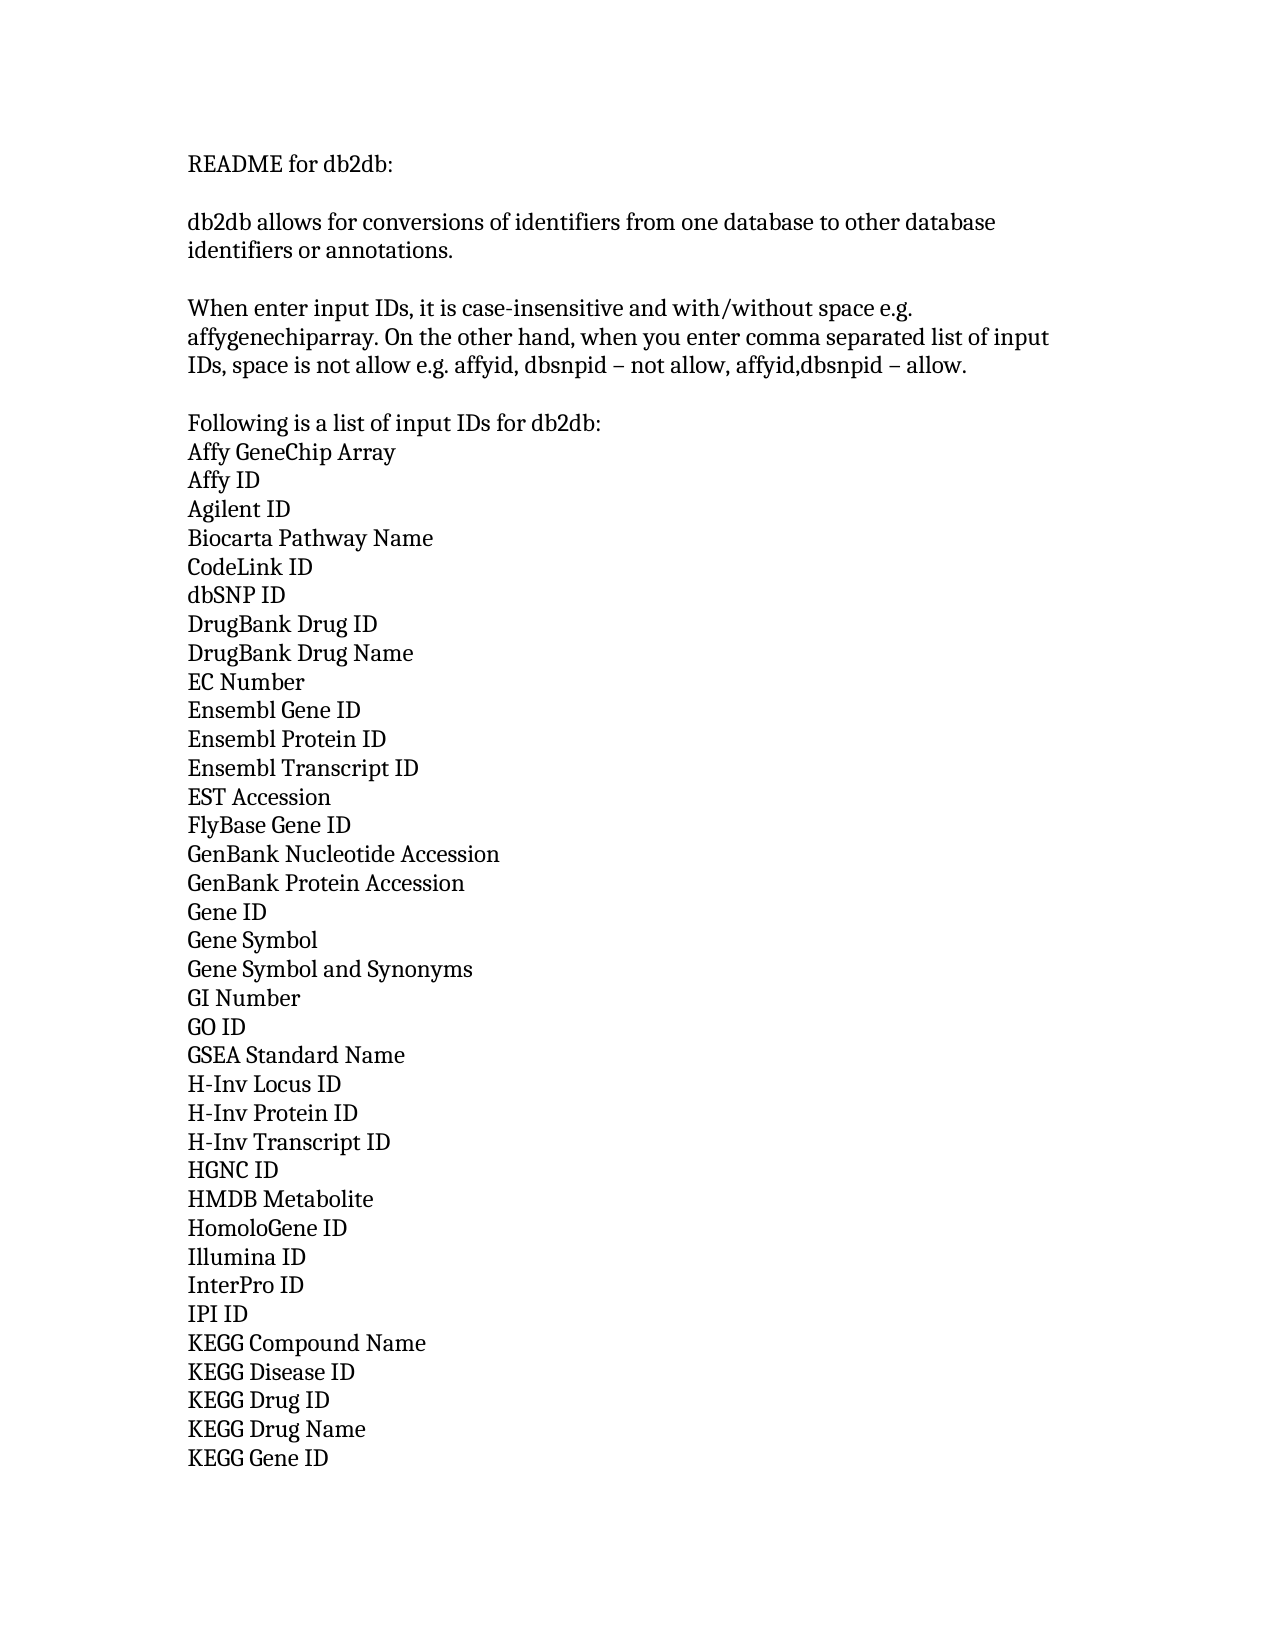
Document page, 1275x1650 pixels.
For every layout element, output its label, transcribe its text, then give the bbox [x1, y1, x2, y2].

text H-Inv Protein ID [187, 1099, 1087, 1127]
text Ensembl Transcript ID [187, 754, 1087, 782]
text Ensembl Protein ID [187, 725, 1087, 754]
text H-Inv Transcript ID [187, 1127, 1087, 1156]
text EST Accession [187, 782, 1087, 811]
text IPI ID [187, 1300, 1087, 1329]
text Following is a list of input IDs for db2db: [187, 409, 1087, 437]
text HomoloGene ID [187, 1214, 1087, 1242]
text HGNC ID [187, 1156, 1087, 1185]
text When enter input IDs, it is case-insensitive and with/without space e.g. affygenechiparray. On the other hand, when you enter comma separated list of input IDs, space is not allow e.g. affyid, dbsnpid – not allow, affyid,dbsnpid – allow. [187, 294, 1087, 380]
text Ensembl Gene ID [187, 696, 1087, 725]
text Illumina ID [187, 1242, 1087, 1271]
text GO ID [187, 1012, 1087, 1041]
text Agilent ID [187, 495, 1087, 524]
text FlyBase Gene ID [187, 811, 1087, 840]
text KEGG Drug ID [187, 1386, 1087, 1415]
text InterPro ID [187, 1271, 1087, 1300]
text H-Inv Locus ID [187, 1070, 1087, 1099]
text Affy ID [187, 466, 1087, 495]
text CodeLink ID [187, 552, 1087, 581]
text DrugBank Drug Name [187, 639, 1087, 667]
text HMDB Metabolite [187, 1185, 1087, 1214]
text Gene ID [187, 897, 1087, 926]
text Gene Symbol and Synonyms [187, 955, 1087, 984]
text README for db2db: [187, 150, 1087, 179]
text Affy GeneChip Array [187, 437, 1087, 466]
text GSEA Standard Name [187, 1041, 1087, 1070]
text KEGG Drug Name [187, 1415, 1087, 1444]
text KEGG Disease ID [187, 1357, 1087, 1386]
text GI Number [187, 984, 1087, 1012]
text Gene Symbol [187, 926, 1087, 955]
text Biocarta Pathway Name [187, 524, 1087, 552]
text dbSNP ID [187, 581, 1087, 610]
text db2db allows for conversions of identifiers from one database to other database identifiers or annotations. [187, 207, 1087, 265]
text GenBank Protein Accession [187, 869, 1087, 897]
text KEGG Gene ID [187, 1444, 1087, 1472]
text EC Number [187, 667, 1087, 696]
text KEGG Compound Name [187, 1329, 1087, 1357]
text DrugBank Drug ID [187, 610, 1087, 639]
text GenBank Nucleotide Accession [187, 840, 1087, 869]
